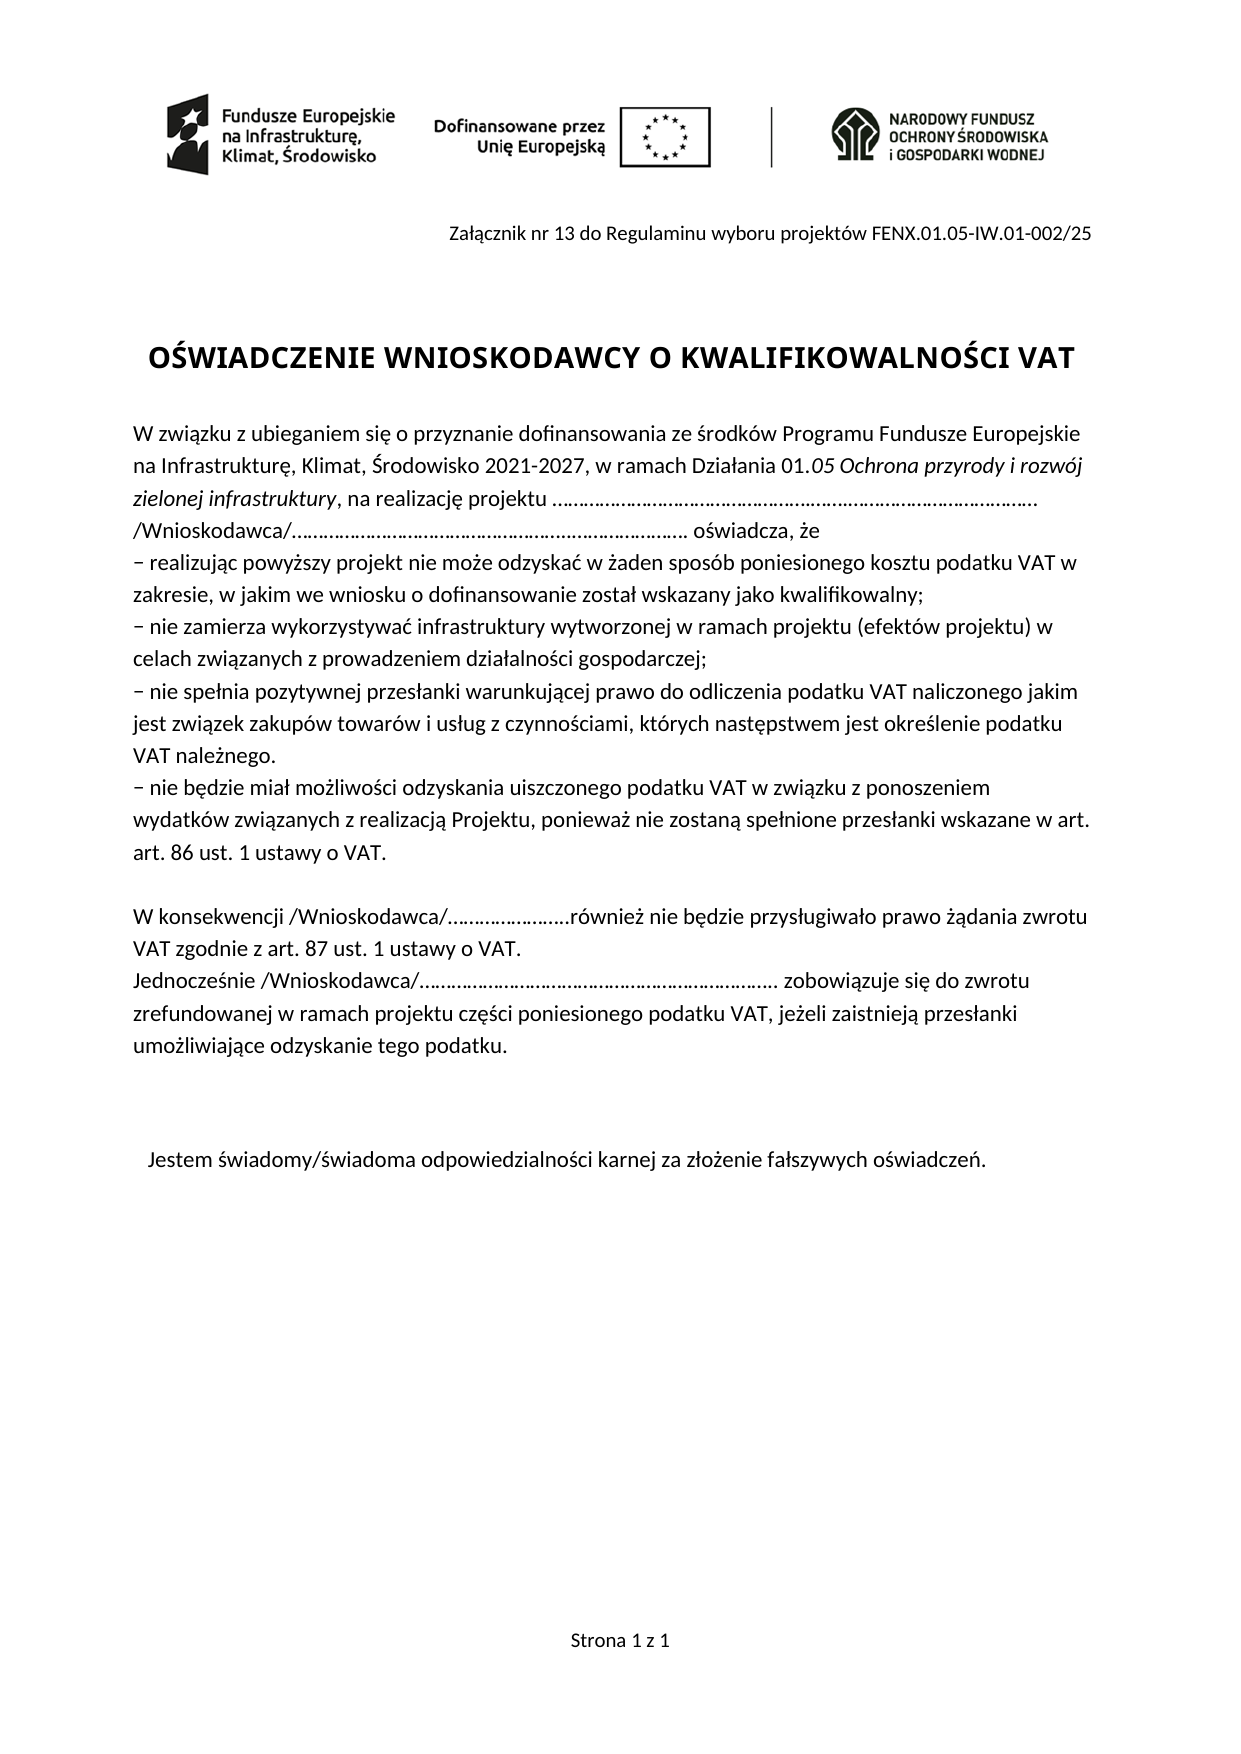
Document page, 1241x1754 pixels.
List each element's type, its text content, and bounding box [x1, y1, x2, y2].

list − nie będzie miał możliwości odzyskania uiszczonego podatku VAT w związku z ponoszeniem wydatków związanych z realizacją Projektu, ponieważ nie zostaną spełnione przesłanki wskazane w art. art. 86 ust. 1 ustawy o VAT. [133, 773, 1093, 866]
list − realizując powyższy projekt nie może odzyskać w żaden sposób poniesionego kosztu podatku VAT w zakresie, w jakim we wniosku o dofinansowanie został wskazany jako kwalifikowalny; [133, 548, 1093, 608]
text Jestem świadomy/świadoma odpowiedzialności karnej za złożenie fałszywych oświadczeń. [148, 1145, 1093, 1173]
subtitle OŚWIADCZENIE WNIOSKODAWCY O KWALIFIKOWALNOŚCI VAT [148, 337, 1093, 377]
list Załącznik nr 13 do Regulaminu wyboru projektów FENX.01.05-IW.01-002/25 [192, 220, 1093, 245]
list Jednocześnie /Wnioskodawca/………………………………………………………….. zobowiązuje się do zwrotu zrefundowanej w ramach projektu części poniesionego podatku VAT, jeżeli zaistnieją przesłanki umożliwiające odzyskanie tego podatku. [133, 966, 1093, 1059]
list − nie zamierza wykorzystywać infrastruktury wytworzonej w ramach projektu (efektów projektu) w celach związanych z prowadzeniem działalności gospodarczej; [133, 612, 1093, 673]
list W konsekwencji /Wnioskodawca/…………………..również nie będzie przysługiwało prawo żądania zwrotu VAT zgodnie z art. 87 ust. 1 ustawy o VAT. [133, 902, 1093, 962]
list W związku z ubieganiem się o przyznanie dofinansowania ze środków Programu Fundusze Europejskie na Infrastrukturę, Klimat, Środowisko 2021-2027, w ramach Działania 01.05 Ochrona przyrody i rozwój zielonej infrastruktury, na realizację projektu ………………………………………….…….……………………………… /Wnioskodawca/……………………………………………..…………………. oświadcza, że [133, 419, 1093, 544]
picture [147, 73, 1092, 195]
list − nie spełnia pozytywnej przesłanki warunkującej prawo do odliczenia podatku VAT naliczonego jakim jest związek zakupów towarów i usług z czynnościami, których następstwem jest określenie podatku VAT należnego. [133, 677, 1093, 769]
